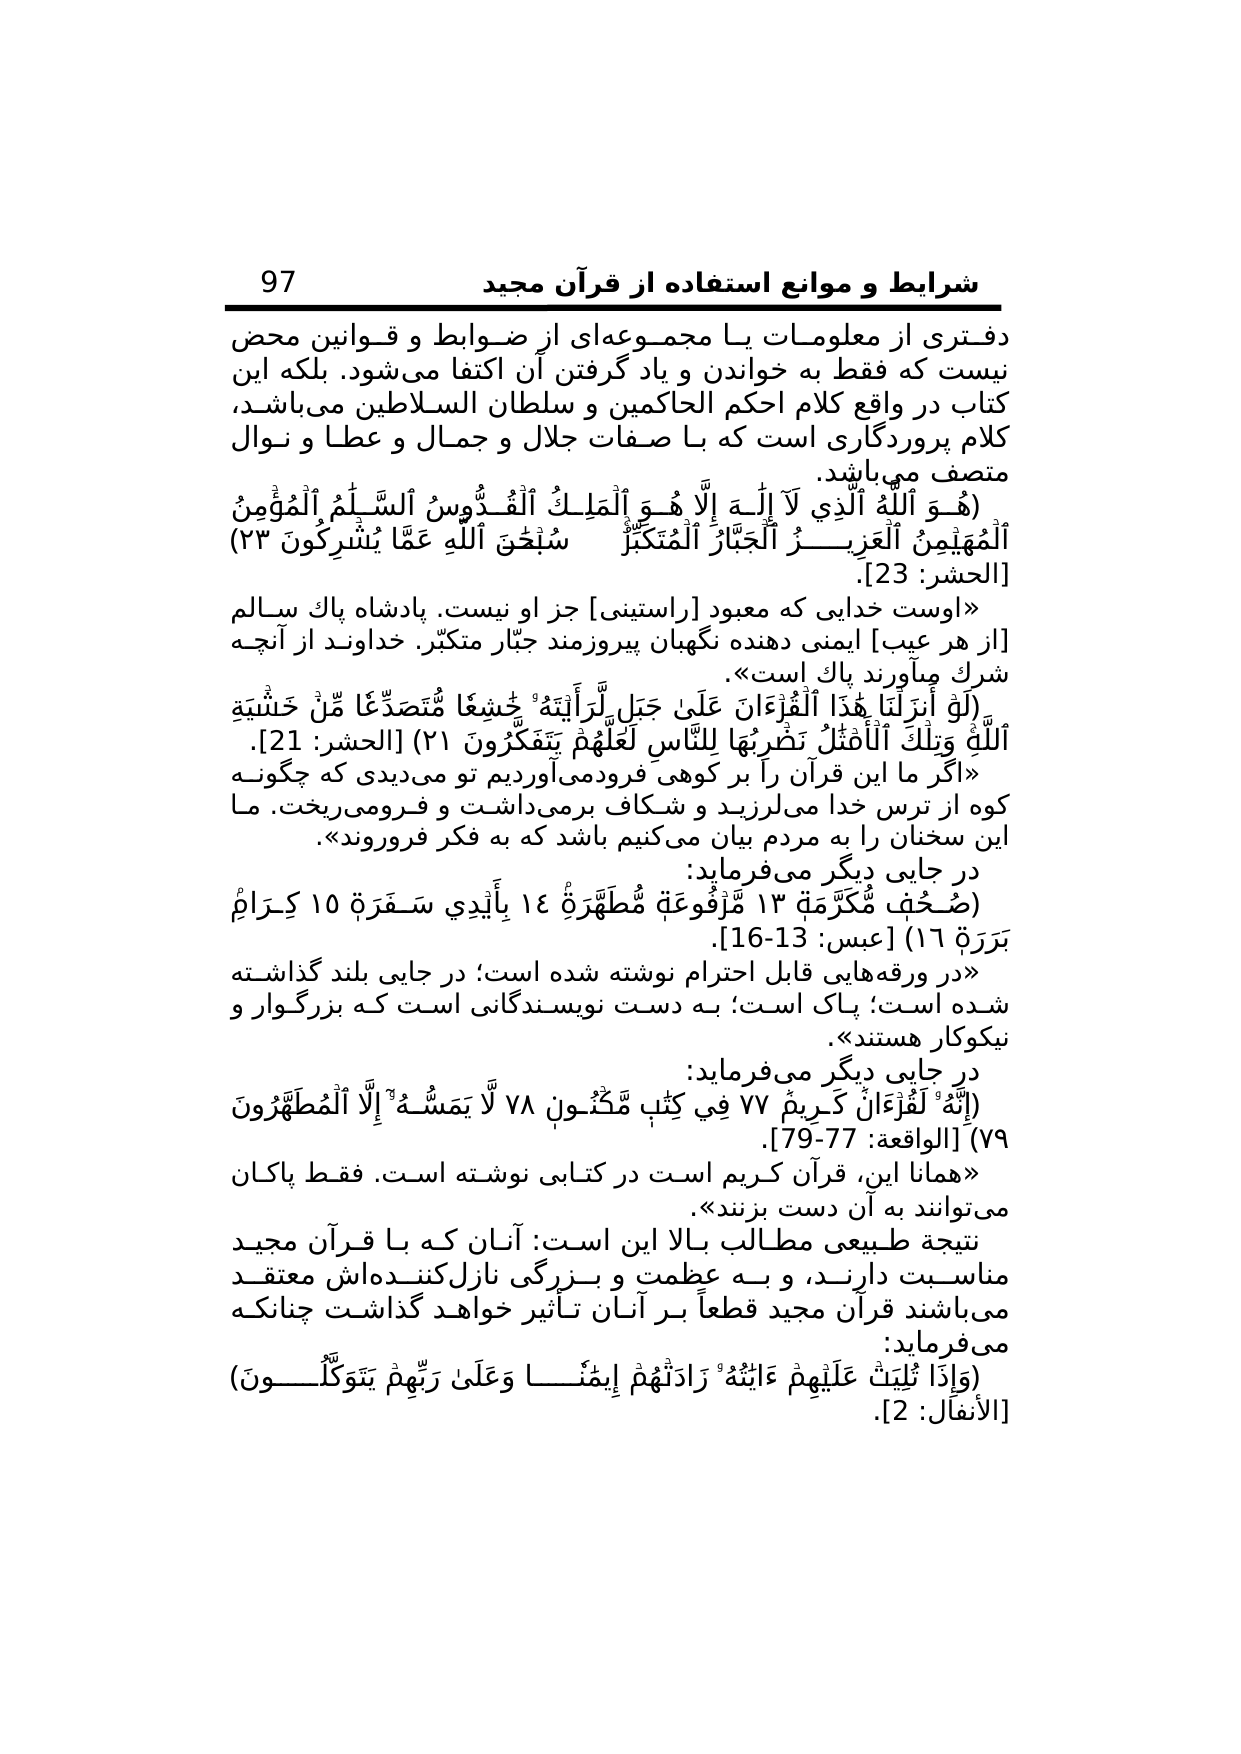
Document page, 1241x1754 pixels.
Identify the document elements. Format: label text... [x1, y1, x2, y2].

text ﴿وَإِذَا تُلِيَتۡ عَلَيۡهِمۡ ءَايَٰتُهُۥ زَادَتۡهُمۡ إِيمَٰنٗا وَعَلَىٰ رَبِّهِمۡ يَتَوَكَّلُونَ﴾ [الأنفال: 2]. [230, 1359, 1010, 1427]
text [230, 318, 1010, 488]
text «اوست خدايى كه معبود [راستينى‏] جز او نيست. پادشاه پاك سالم [از هر عيب‏] ايمنى دهنده نگهبان پيروزمند جبّار متكبّر. خداوند از آنچه شرك مى‏آورند پاك است». [230, 590, 1010, 690]
text «در ورقه‌هایی قابل احترام نوشته شده است؛ در جایی بلند گذاشته شده است؛ پاک است؛ به دست نویسندگانی است که بزرگوار و نیکوکار هستند». [230, 954, 1010, 1054]
text ﴿هُوَ ٱللَّهُ ٱلَّذِي لَآ إِلَٰهَ إِلَّا هُوَ ٱلۡمَلِكُ ٱلۡقُدُّوسُ ٱلسَّلَٰمُ ٱلۡمُؤۡمِنُ ٱلۡمُهَيۡمِنُ ٱلۡعَزِيزُ ٱلۡجَبَّارُ ٱلۡمُتَكَبِّرُۚ سُبۡحَٰنَ ٱللَّهِ عَمَّا يُشۡرِكُونَ ٢٣﴾ [الحشر: 23]. [230, 488, 1010, 590]
text ﴿صُحُفٖ مُّكَرَّمَةٖ ١٣ مَّرۡفُوعَةٖ مُّطَهَّرَةِۢ ١٤ بِأَيۡدِي سَفَرَةٖ ١٥ كِرَامِۢ بَرَرَةٖ ١٦﴾ [عبس: 13-16]. [230, 886, 1010, 954]
text ﴿إِنَّهُۥ لَقُرۡءَانٞ كَرِيمٞ ٧٧ فِي كِتَٰبٖ مَّكۡنُونٖ ٧٨ لَّا يَمَسُّهُۥٓ إِلَّا ٱلۡمُطَهَّرُونَ ٧٩﴾ [الواقعة: 77-79]. [230, 1088, 1010, 1156]
text در جایی دیگر می‌فرماید: [230, 852, 1010, 886]
text «اگر ما این قرآن را بر کوهی فرودمی‌آوردیم تو می‌دیدی که چگونه کوه از ترس خدا می‌لرزید و شکاف برمی‌داشت و فرومی‌ریخت. ما این سخنان را به مردم بیان می‌کنیم باشد که به فکر فروروند». [230, 758, 1010, 852]
text نتیجة طبیعی مطالب بالا این است: آنان که با قرآن مجید مناسبت دارند، و به عظمت و بزرگی نازل‌کننده‌اش معتقد می‌باشند قرآن مجید قطعاً بر آنان تأثیر خواهد گذاشت چنانکه می‌فرماید: [230, 1223, 1010, 1359]
text در جایی دیگر می‌فرماید: [230, 1054, 1010, 1088]
text ﴿لَوۡ أَنزَلۡنَا هَٰذَا ٱلۡقُرۡءَانَ عَلَىٰ جَبَلٖ لَّرَأَيۡتَهُۥ خَٰشِعٗا مُّتَصَدِّعٗا مِّنۡ خَشۡيَةِ ٱللَّهِۚ وَتِلۡكَ ٱلۡأَمۡثَٰلُ نَضۡرِبُهَا لِلنَّاسِ لَعَلَّهُمۡ يَتَفَكَّرُونَ ٢١﴾ [الحشر: 21]. [230, 690, 1010, 758]
text «همانا این، قرآن کریم است در کتابی نوشته است. فقط پاکان می‌توانند به آن دست بزنند». [230, 1156, 1010, 1223]
